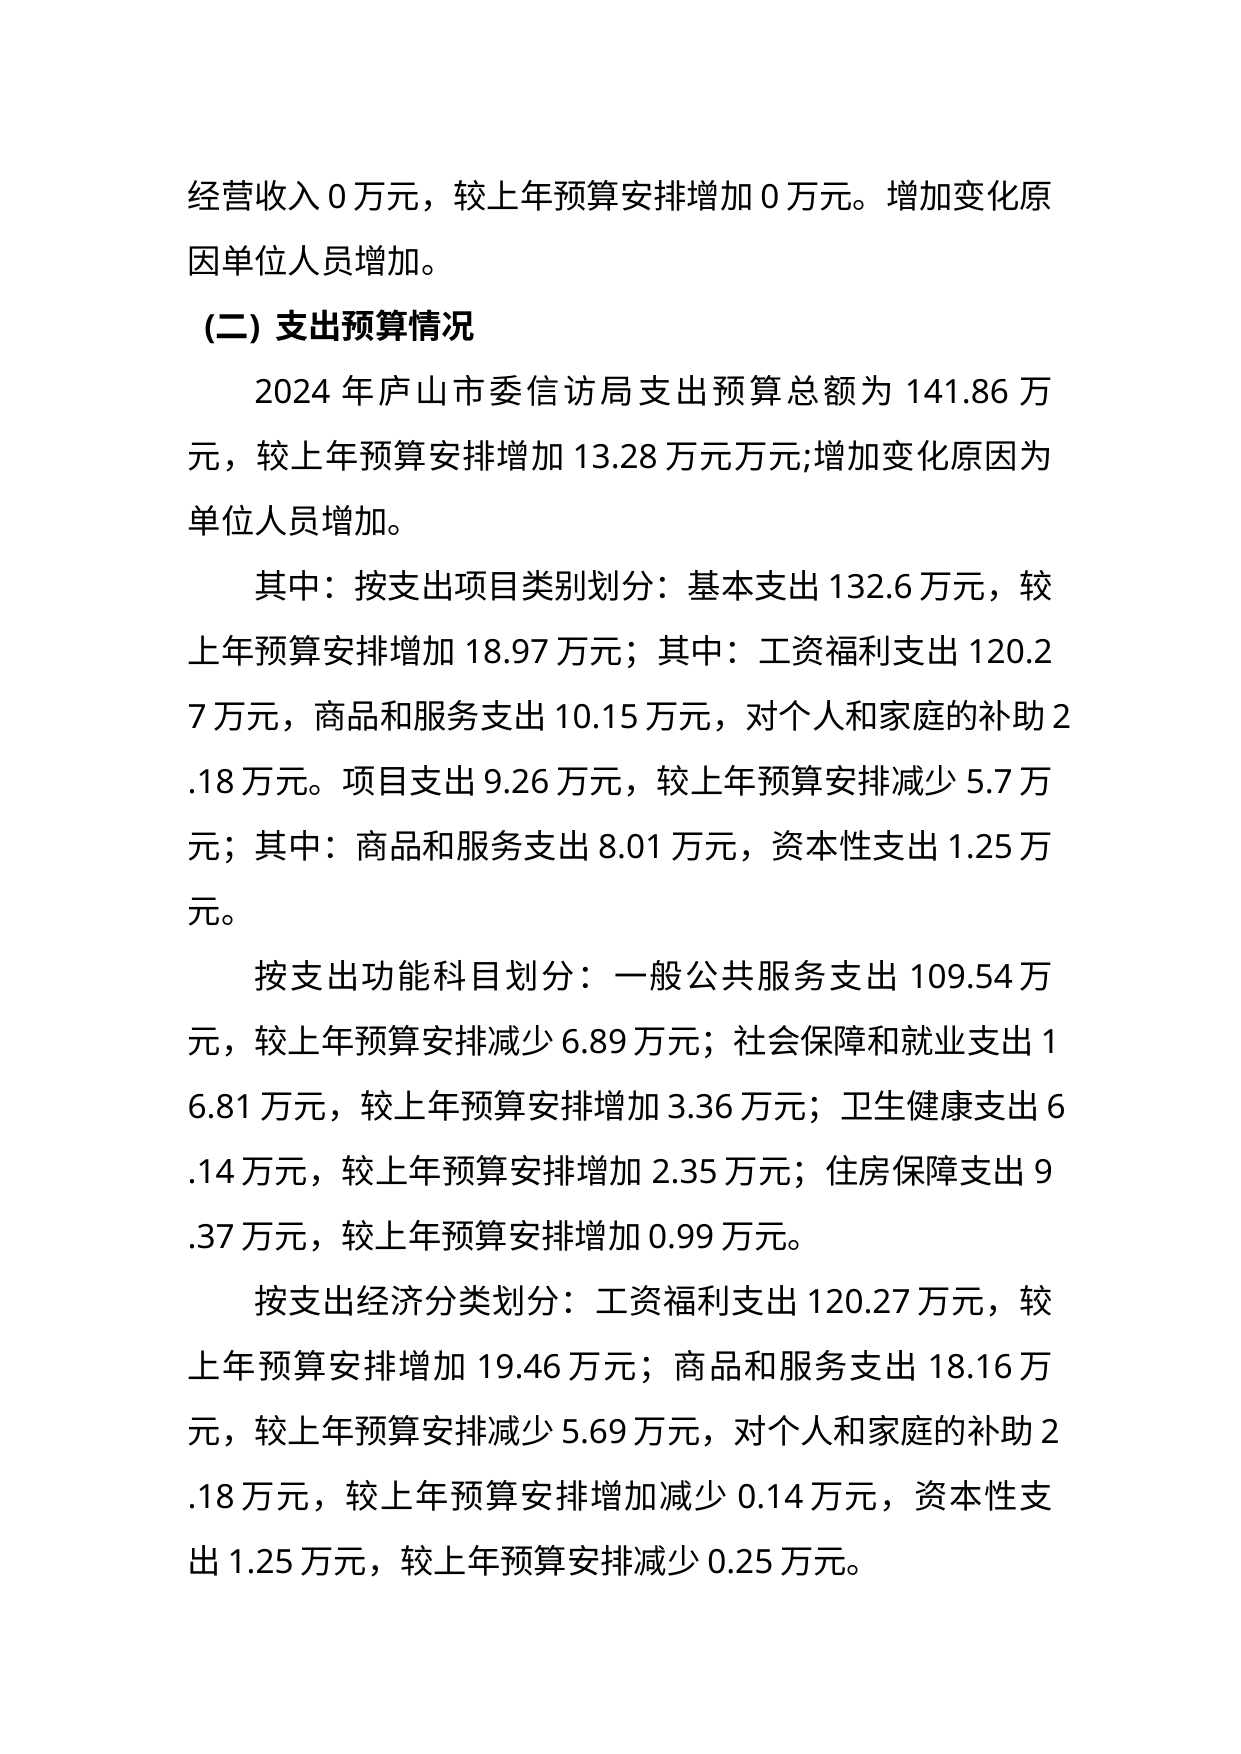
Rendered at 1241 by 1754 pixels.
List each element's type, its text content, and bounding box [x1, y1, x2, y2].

text 2024年庐山市委信访局支出预算总额为141.86万元，较上年预算安排增加13.28万元万元;增加变化原因为单位人员增加。 [187, 357, 1053, 552]
text 按支出经济分类划分：工资福利支出120.27万元，较上年预算安排增加19.46万元；商品和服务支出18.16万元，较上年预算安排减少5.69万元，对个人和家庭的补助2.18万元，较上年预算安排增加减少0.14万元，资本性支出1.25万元，较上年预算安排减少0.25万元。 [187, 1267, 1053, 1592]
list 支出预算情况 [204, 292, 1053, 357]
text 其中：按支出项目类别划分：基本支出132.6万元，较上年预算安排增加18.97万元；其中：工资福利支出120.27万元，商品和服务支出10.15万元，对个人和家庭的补助2.18万元。项目支出9.26万元，较上年预算安排减少5.7万元；其中：商品和服务支出8.01万元，资本性支出1.25万元。 [187, 552, 1053, 942]
text 按支出功能科目划分：一般公共服务支出109.54万元，较上年预算安排减少6.89万元；社会保障和就业支出16.81万元，较上年预算安排增加3.36万元；卫生健康支出6.14万元，较上年预算安排增加2.35万元；住房保障支出9.37万元，较上年预算安排增加0.99万元。 [187, 942, 1053, 1267]
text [187, 162, 1053, 292]
